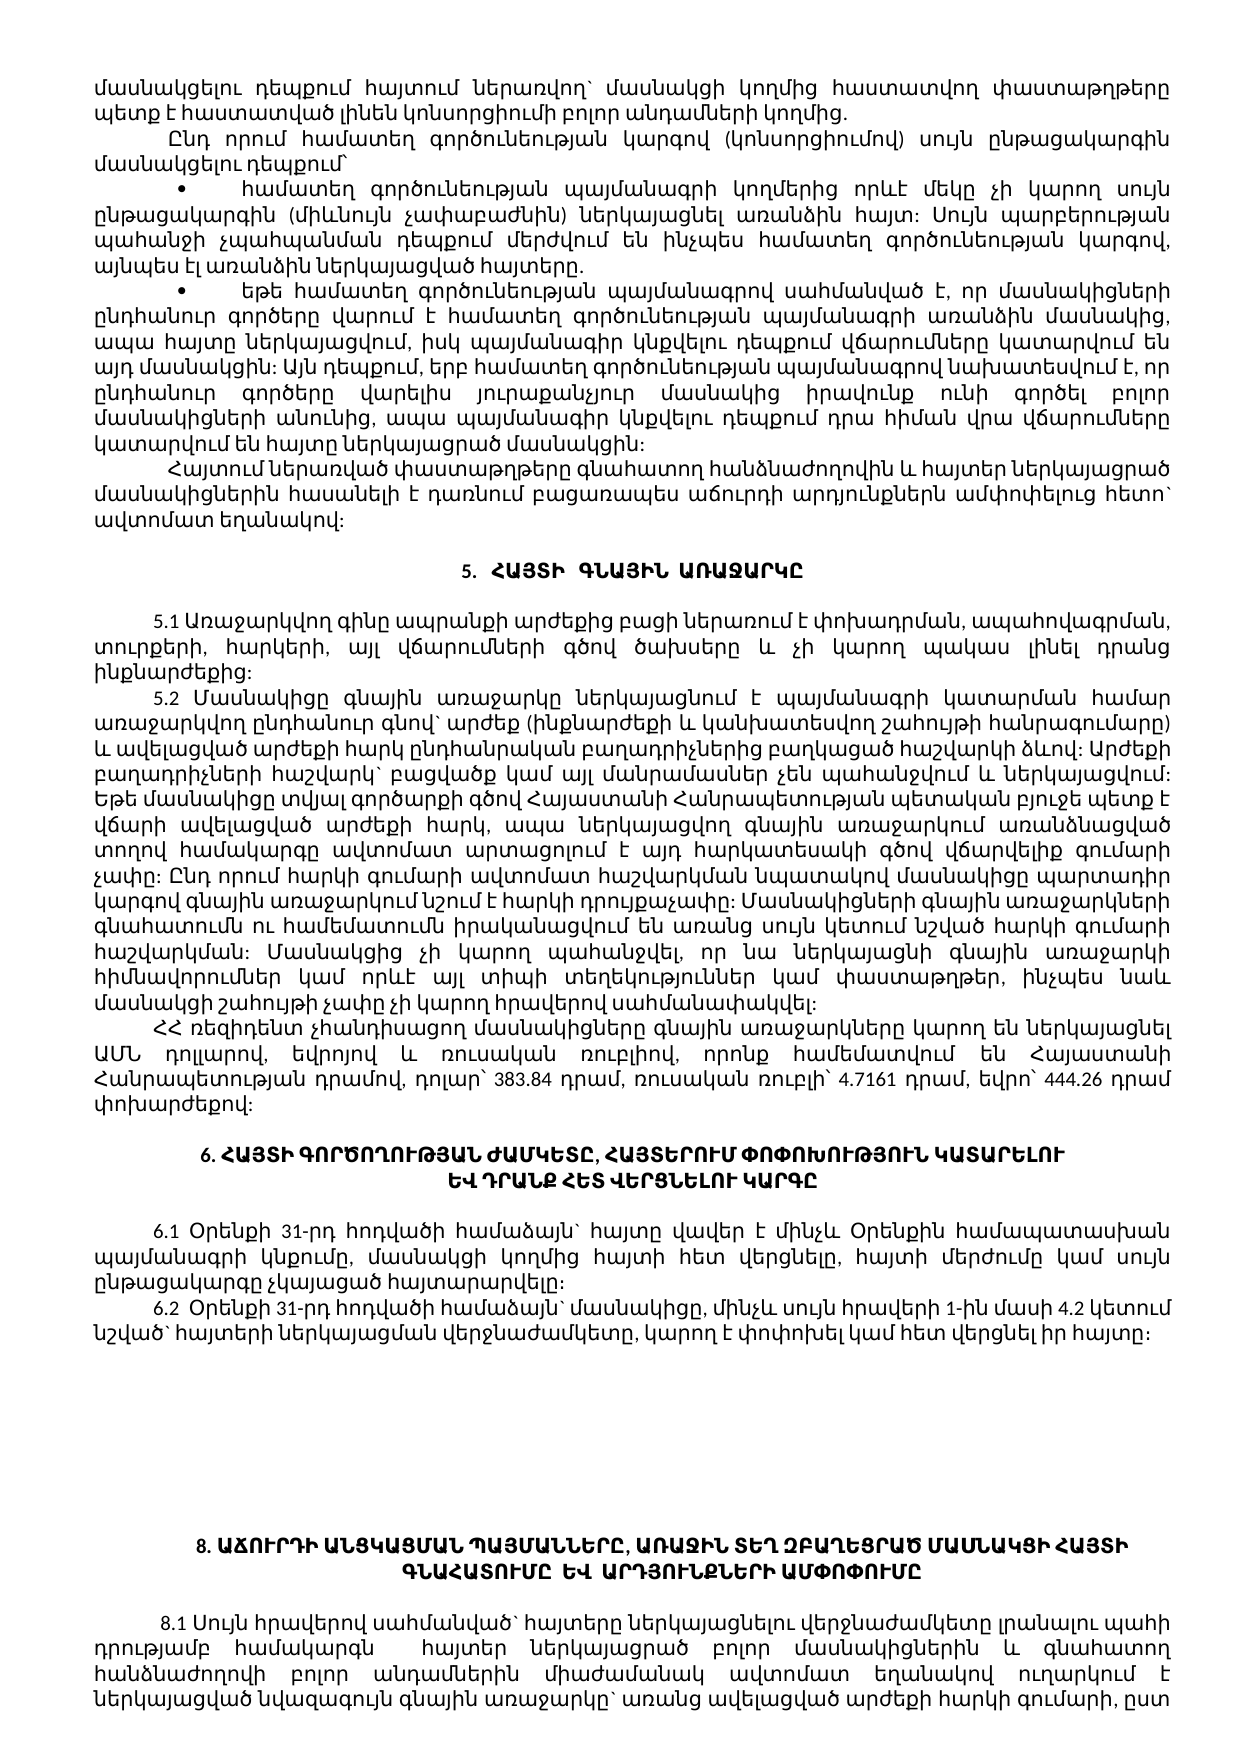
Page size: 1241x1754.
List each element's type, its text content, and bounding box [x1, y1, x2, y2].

text 8. ԱՃՈՒՐԴԻ ԱՆՑԿԱՑՄԱՆ ՊԱՅՄԱՆՆԵՐԸ, ԱՌԱՋԻՆ ՏԵՂ ԶԲԱՂԵՑՐԱԾ ՄԱՍՆԱԿՑԻ ՀԱՅՏԻ [94, 1534, 1171, 1559]
text 5.2 Մասնակիցը գնային առաջարկը ներկայացնում է պայմանագրի կատարման համար առաջարկվող ընդհանուր գնով` արժեք (ինքնարժեքի և կանխատեսվող շահույթի հանրագումարը) և ավելացված արժեքի հարկ ընդհանրական բաղադրիչներից բաղկացած հաշվարկի ձևով: Արժեքի բաղադրիչների հաշվարկ` բացվածք կամ այլ մանրամասներ չեն պահանջվում և ներկայացվում: Եթե մասնակիցը տվյալ գործարքի գծով Հայաստանի Հանրապետության պետական բյուջե պետք է վճարի ավելացված արժեքի հարկ, ապա ներկայացվող գնային առաջարկում առանձնացված տողով համակարգը ավտոմատ արտացոլում է այդ հարկատեսակի գծով վճարվելիք գումարի չափը: Ընդ որում հարկի գումարի ավտոմատ հաշվարկման նպատակով մասնակիցը պարտադիր կարգով գնային առաջարկում նշում է հարկի դրույքաչափը: Մասնակիցների գնային առաջարկների գնահատումն ու համեմատումն իրականացվում են առանց սույն կետում նշված հարկի գումարի հաշվարկման: Մասնակցից չի կարող պահանջվել, որ նա ներկայացնի գնային առաջարկի հիմնավորումներ կամ որևէ այլ տիպի տեղեկություններ կամ փաստաթղթեր, ինչպես նաև մասնակցի շահույթի չափը չի կարող հրավերով սահմանափակվել: [94, 685, 1171, 1015]
text 6.1 Օրենքի 31-րդ հոդվածի համաձայն` հայտը վավեր է մինչև Օրենքին համապատասխան պայմանագրի կնքումը, մասնակցի կողմից հայտի հետ վերցնելը, հայտի մերժումը կամ սույն ընթացակարգը չկայացած հայտարարվելը։ [94, 1219, 1171, 1295]
text ԵՎ ԴՐԱՆՔ ՀԵՏ ՎԵՐՑՆԵԼՈՒ ԿԱՐԳԸ [94, 1168, 1171, 1193]
text ՀՀ ռեզիդենտ չհանդիսացող մասնակիցները գնային առաջարկները կարող են ներկայացնել ԱՄՆ դոլլարով, եվրոյով և ռուսական ռուբլիով, որոնք համեմատվում են Հայաստանի Հանրապետության դրամով, դոլար՝ 383.84 դրամ, ռուսական ռուբլի՝ 4.7161 դրամ, եվրո՝ 444.26 դրամ փոխարժեքով: [94, 1015, 1171, 1117]
text ԳՆԱՀԱՏՈՒՄԸ ԵՎ ԱՐԴՅՈՒՆՔՆԵՐԻ ԱՄՓՈՓՈՒՄԸ [94, 1559, 1171, 1584]
text 5.1 Առաջարկվող գինը ապրանքի արժեքից բացի ներառում է փոխադրման, ապահովագրման, տուրքերի, հարկերի, այլ վճարումների գծով ծախսերը և չի կարող պակաս լինել դրանց ինքնարժեքից: [94, 609, 1171, 685]
list եթե համատեղ գործունեության պայմանագրով սահմանված է, որ մասնակիցների ընդհանուր գործերը վարում է համատեղ գործունեության պայմանագրի առանձին մասնակից, ապա հայտը ներկայացվում, իսկ պայմանագիր կնքվելու դեպքում վճարումները կատարվում են այդ մասնակցին: Այն դեպքում, երբ համատեղ գործունեության պայմանագրով նախատեսվում է, որ ընդհանուր գործերը վարելիս յուրաքանչյուր մասնակից իրավունք ունի գործել բոլոր մասնակիցների անունից, ապա պայմանագիր կնքվելու դեպքում դրա հիման վրա վճարումները կատարվում են հայտը ներկայացրած մասնակցին: [94, 278, 1171, 456]
text 6.2 Օրենքի 31-րդ հոդվածի համաձայն` մասնակիցը, մինչև սույն հրավերի 1-ին մասի 4.2 կետում նշված` հայտերի ներկայացման վերջնաժամկետը, կարող է փոփոխել կամ հետ վերցնել իր հայտը։ [94, 1295, 1171, 1346]
text Ընդ որում համատեղ գործունեության կարգով (կոնսորցիումով) սույն ընթացակարգին մասնակցելու դեպքում՝ [94, 126, 1171, 177]
text 5. ՀԱՅՏԻ ԳՆԱՅԻՆ ԱՌԱՋԱՐԿԸ [94, 558, 1171, 583]
list համատեղ գործունեության պայմանագրի կողմերից որևէ մեկը չի կարող սույն ընթացակարգին (միևնույն չափաբաժնին) ներկայացնել առանձին հայտ: Սույն պարբերության պահանջի չպահպանման դեպքում մերժվում են ինչպես համատեղ գործունեության կարգով, այնպես էլ առանձին ներկայացված հայտերը. [94, 177, 1171, 278]
text 6. ՀԱՅՏԻ ԳՈՐԾՈՂՈՒԹՅԱՆ ԺԱՄԿԵՏԸ, ՀԱՅՏԵՐՈՒՄ ՓՈՓՈԽՈՒԹՅՈՒՆ ԿԱՏԱՐԵԼՈՒ [94, 1142, 1171, 1168]
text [94, 75, 1171, 126]
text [94, 1610, 1171, 1712]
text Հայտում ներառված փաստաթղթերը գնահատող հանձնաժողովին և հայտեր ներկայացրած մասնակիցներին հասանելի է դառնում բացառապես աճուրդի արդյունքներն ամփոփելուց հետո` ավտոմատ եղանակով: [94, 456, 1171, 532]
